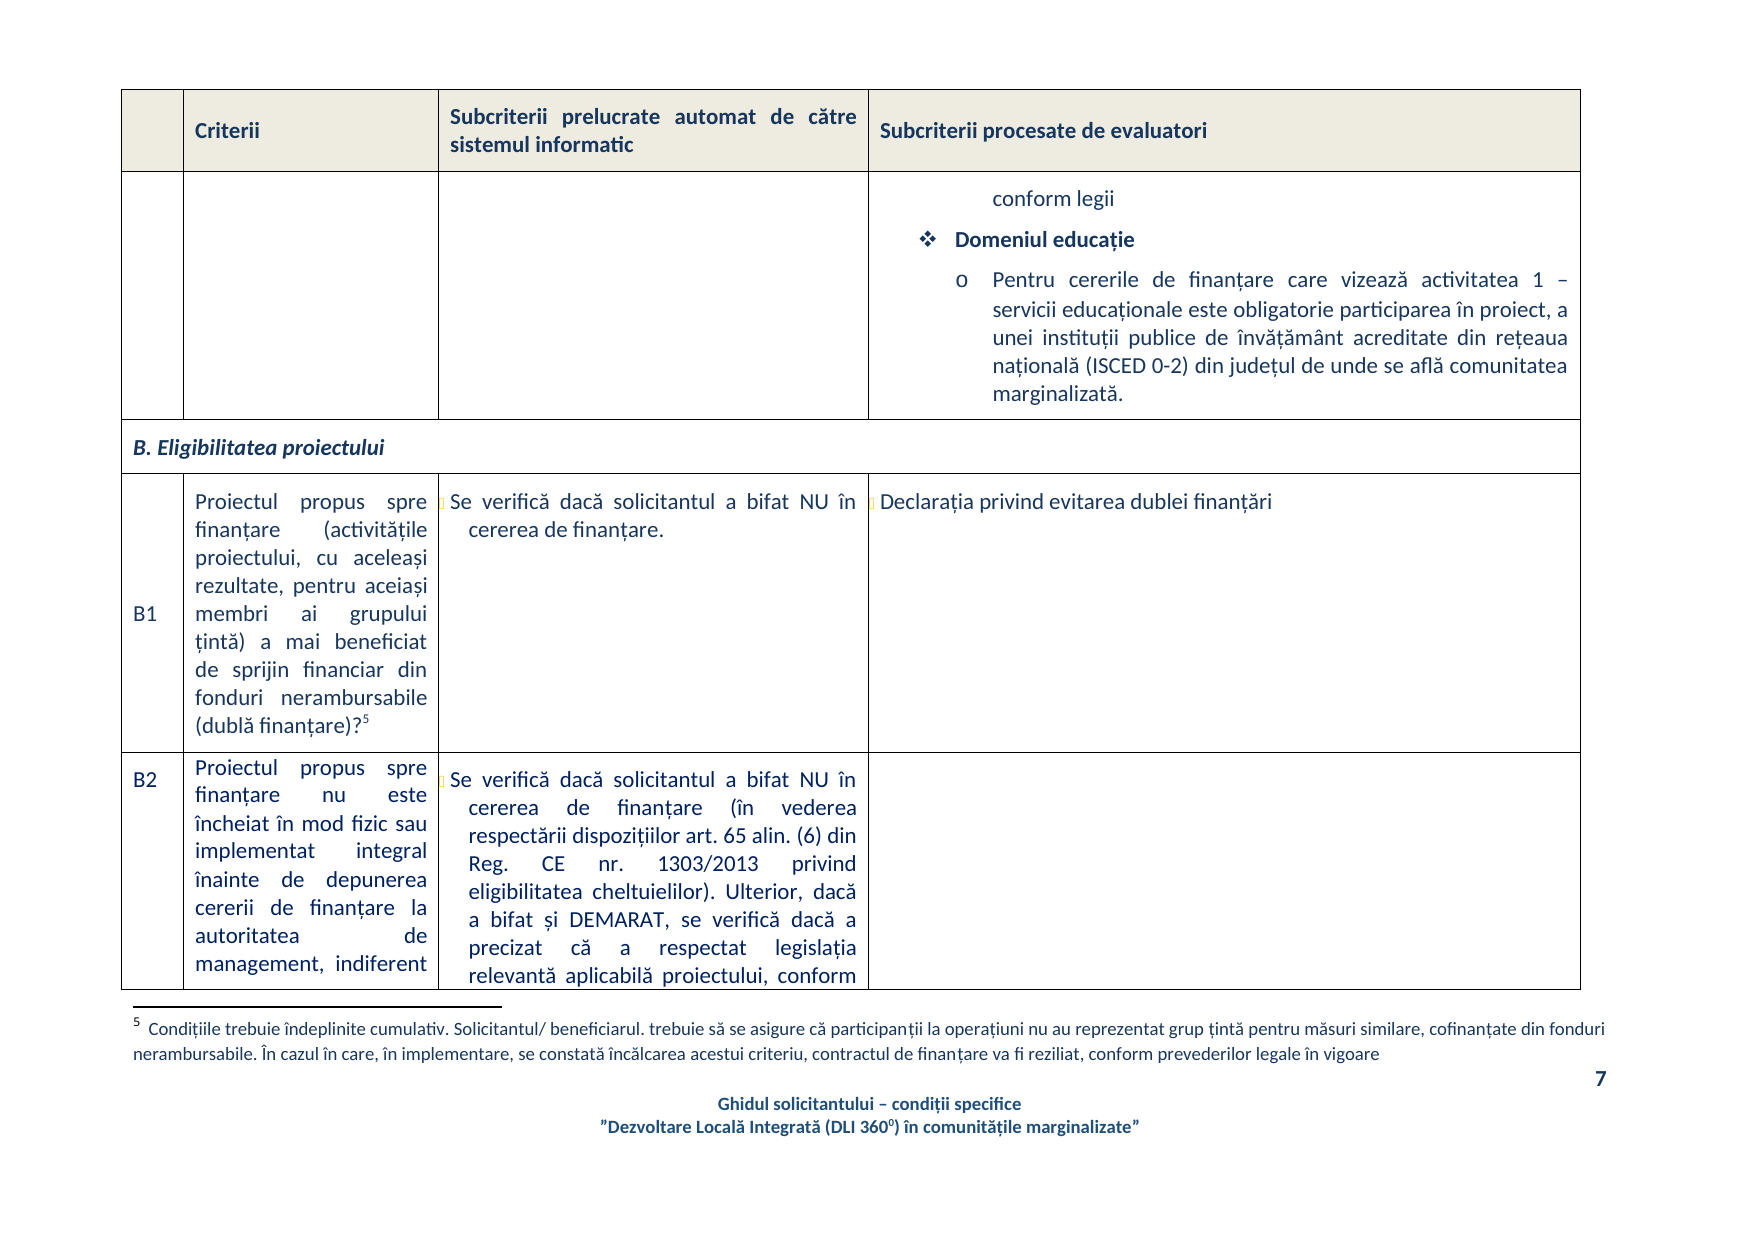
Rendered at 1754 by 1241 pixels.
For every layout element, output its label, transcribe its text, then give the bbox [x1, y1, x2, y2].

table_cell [184, 172, 438, 419]
table_cell Se verifică dacă solicitantul a bifat NU în cererea de finanțare. [439, 474, 868, 752]
table_cell B2 [122, 753, 183, 989]
table_header [122, 90, 183, 171]
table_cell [869, 172, 1580, 419]
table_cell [184, 753, 438, 989]
table_header Criterii [184, 90, 438, 171]
table_cell Proiectul propus spre finanțare (activitățile proiectului, cu aceleaşi rezultate, pentru aceiaşi membri ai grupului țintă) a mai beneficiat de sprijin financiar din fonduri nerambursabile (dublă finanțare)? [184, 474, 438, 752]
table_header Subcriterii prelucrate automat de către sistemul informatic [439, 90, 868, 171]
table_cell B. Eligibilitatea proiectului [122, 420, 1580, 473]
table_cell B1 [122, 474, 183, 752]
table_cell [439, 172, 868, 419]
table_cell Declarația privind evitarea dublei finanțări [869, 474, 1580, 752]
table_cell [439, 753, 868, 989]
table_cell [869, 753, 1580, 989]
table_header Subcriterii procesate de evaluatori [869, 90, 1580, 171]
table_cell A2 [122, 172, 183, 419]
